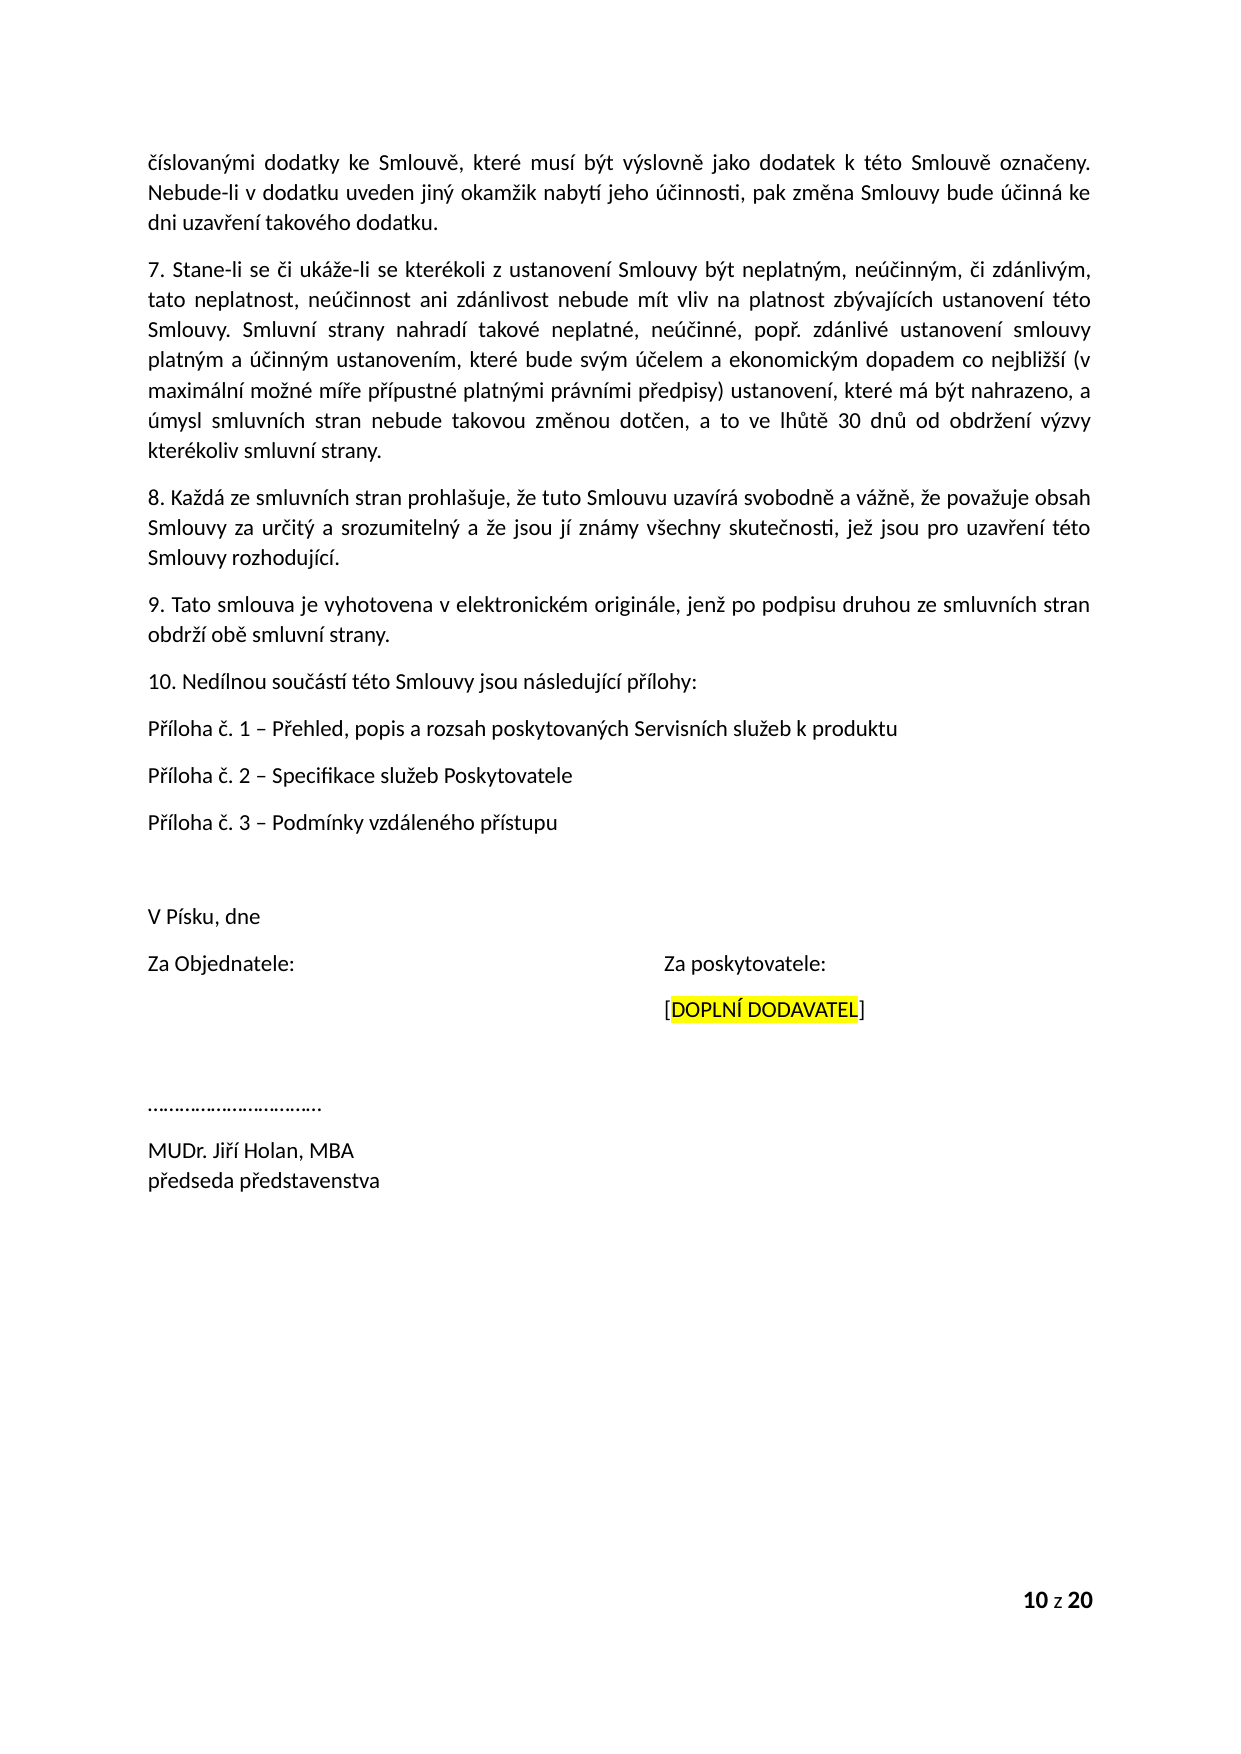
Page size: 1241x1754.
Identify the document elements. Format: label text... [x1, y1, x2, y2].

text MUDr. Jiří Holan, MBA předseda představenstva [148, 1136, 1093, 1224]
text 10. Nedílnou součástí této Smlouvy jsou následující přílohy: [148, 667, 1093, 695]
text [DOPLNÍ DODAVATEL] [858, 996, 1093, 1023]
text Příloha č. 2 – Specifikace služeb Poskytovatele [148, 761, 1093, 789]
text Za Objednatele: Za poskytovatele: [148, 949, 1093, 977]
text 7. Stane-li se či ukáže-li se kterékoli z ustanovení Smlouvy být neplatným, neúčinným, či zdánlivým, tato neplatnost, neúčinnost ani zdánlivost nebude mít vliv na platnost zbývajících ustanovení této Smlouvy. Smluvní strany nahradí takové neplatné, neúčinné, popř. zdánlivé ustanovení smlouvy platným a účinným ustanovením, které bude svým účelem a ekonomickým dopadem co nejbližší (v maximální možné míře přípustné platnými právními předpisy) ustanovení, které má být nahrazeno, a úmysl smluvních stran nebude takovou změnou dotčen, a to ve lhůtě 30 dnů od obdržení výzvy kterékoliv smluvní strany. [148, 255, 1093, 464]
text Příloha č. 1 – Přehled, popis a rozsah poskytovaných Servisních služeb k produktu [148, 714, 1093, 742]
text Příloha č. 3 – Podmínky vzdáleného přístupu [148, 808, 1093, 836]
text …………………………… [148, 1089, 1093, 1117]
text 8. Každá ze smluvních stran prohlašuje, že tuto Smlouvu uzavírá svobodně a vážně, že považuje obsah Smlouvy za určitý a srozumitelný a že jsou jí známy všechny skutečnosti, jež jsou pro uzavření této Smlouvy rozhodující. [148, 483, 1093, 571]
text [148, 148, 1093, 236]
text [DOPLNÍ DODAVATEL] [148, 996, 671, 1023]
text 9. Tato smlouva je vyhotovena v elektronickém originále, jenž po podpisu druhou ze smluvních stran obdrží obě smluvní strany. [148, 590, 1093, 648]
text V Písku, dne [148, 902, 1093, 930]
